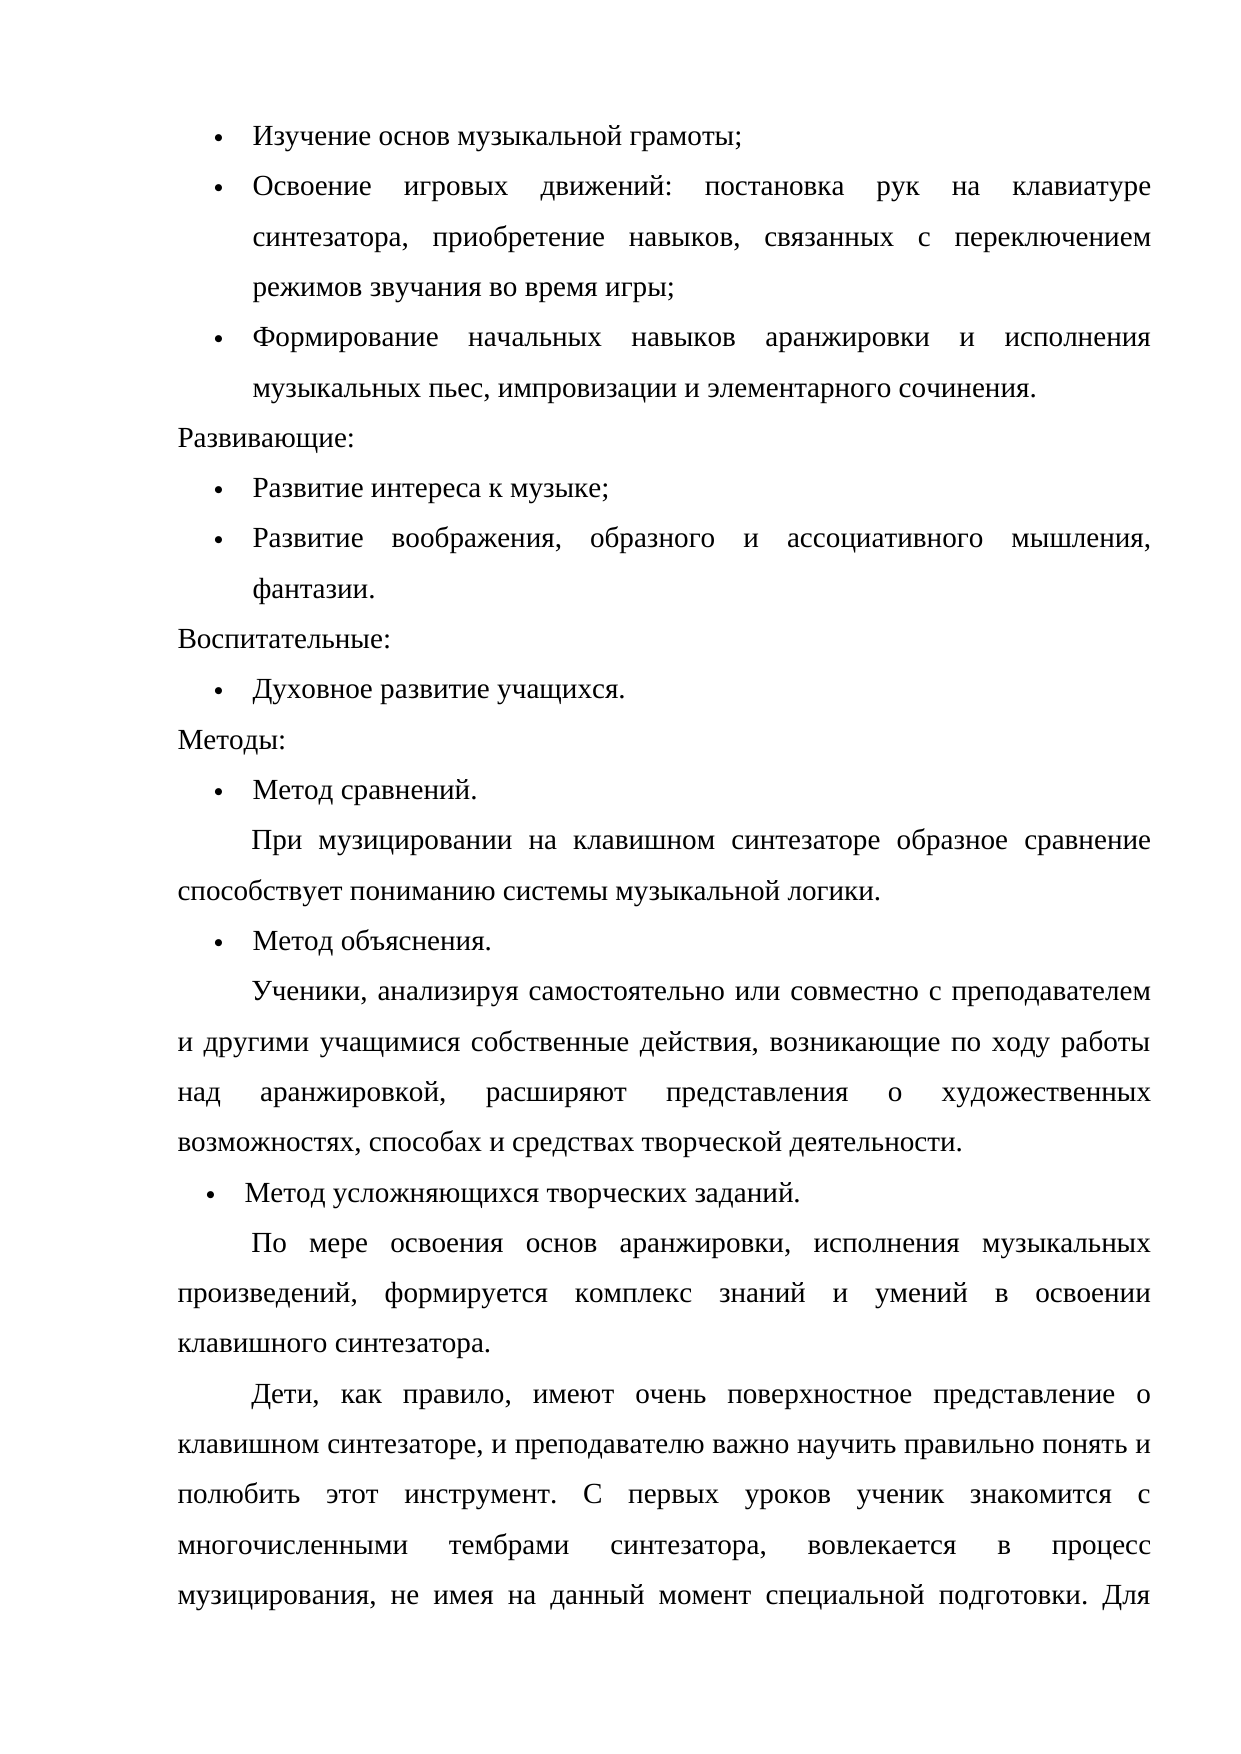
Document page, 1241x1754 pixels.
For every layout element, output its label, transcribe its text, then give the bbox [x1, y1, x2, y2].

list Метод усложняющихся творческих заданий. [207, 1175, 1152, 1208]
text Воспитательные: [177, 621, 1152, 655]
list Освоение игровых движений: постановка рук на клавиатуре синтезатора, приобретение навыков, связанных с переключением режимов звучания во время игры; [215, 168, 1152, 303]
list Метод сравнений. [215, 772, 1152, 806]
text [177, 1376, 1152, 1611]
text Методы: [177, 722, 1152, 755]
text Развивающие: [177, 420, 1152, 453]
list Развитие воображения, образного и ассоциативного мышления, фантазии. [215, 521, 1152, 604]
list Метод объяснения. [215, 923, 1152, 957]
list Формирование начальных навыков аранжировки и исполнения музыкальных пьес, импровизации и элементарного сочинения. [215, 319, 1152, 403]
list Развитие интереса к музыке; [215, 470, 1152, 504]
text Ученики, анализируя самостоятельно или совместно с преподавателем и другими учащимися собственные действия, возникающие по ходу работы над аранжировкой, расширяют представления о художественных возможностях, способах и средствах творческой деятельности. [177, 973, 1152, 1158]
text По мере освоения основ аранжировки, исполнения музыкальных произведений, формируется комплекс знаний и умений в освоении клавишного синтезатора. [177, 1225, 1152, 1359]
text При музицировании на клавишном синтезаторе образное сравнение способствует пониманию системы музыкальной логики. [177, 822, 1152, 906]
list Духовное развитие учащихся. [215, 672, 1152, 705]
list Изучение основ музыкальной грамоты; [215, 118, 1152, 152]
